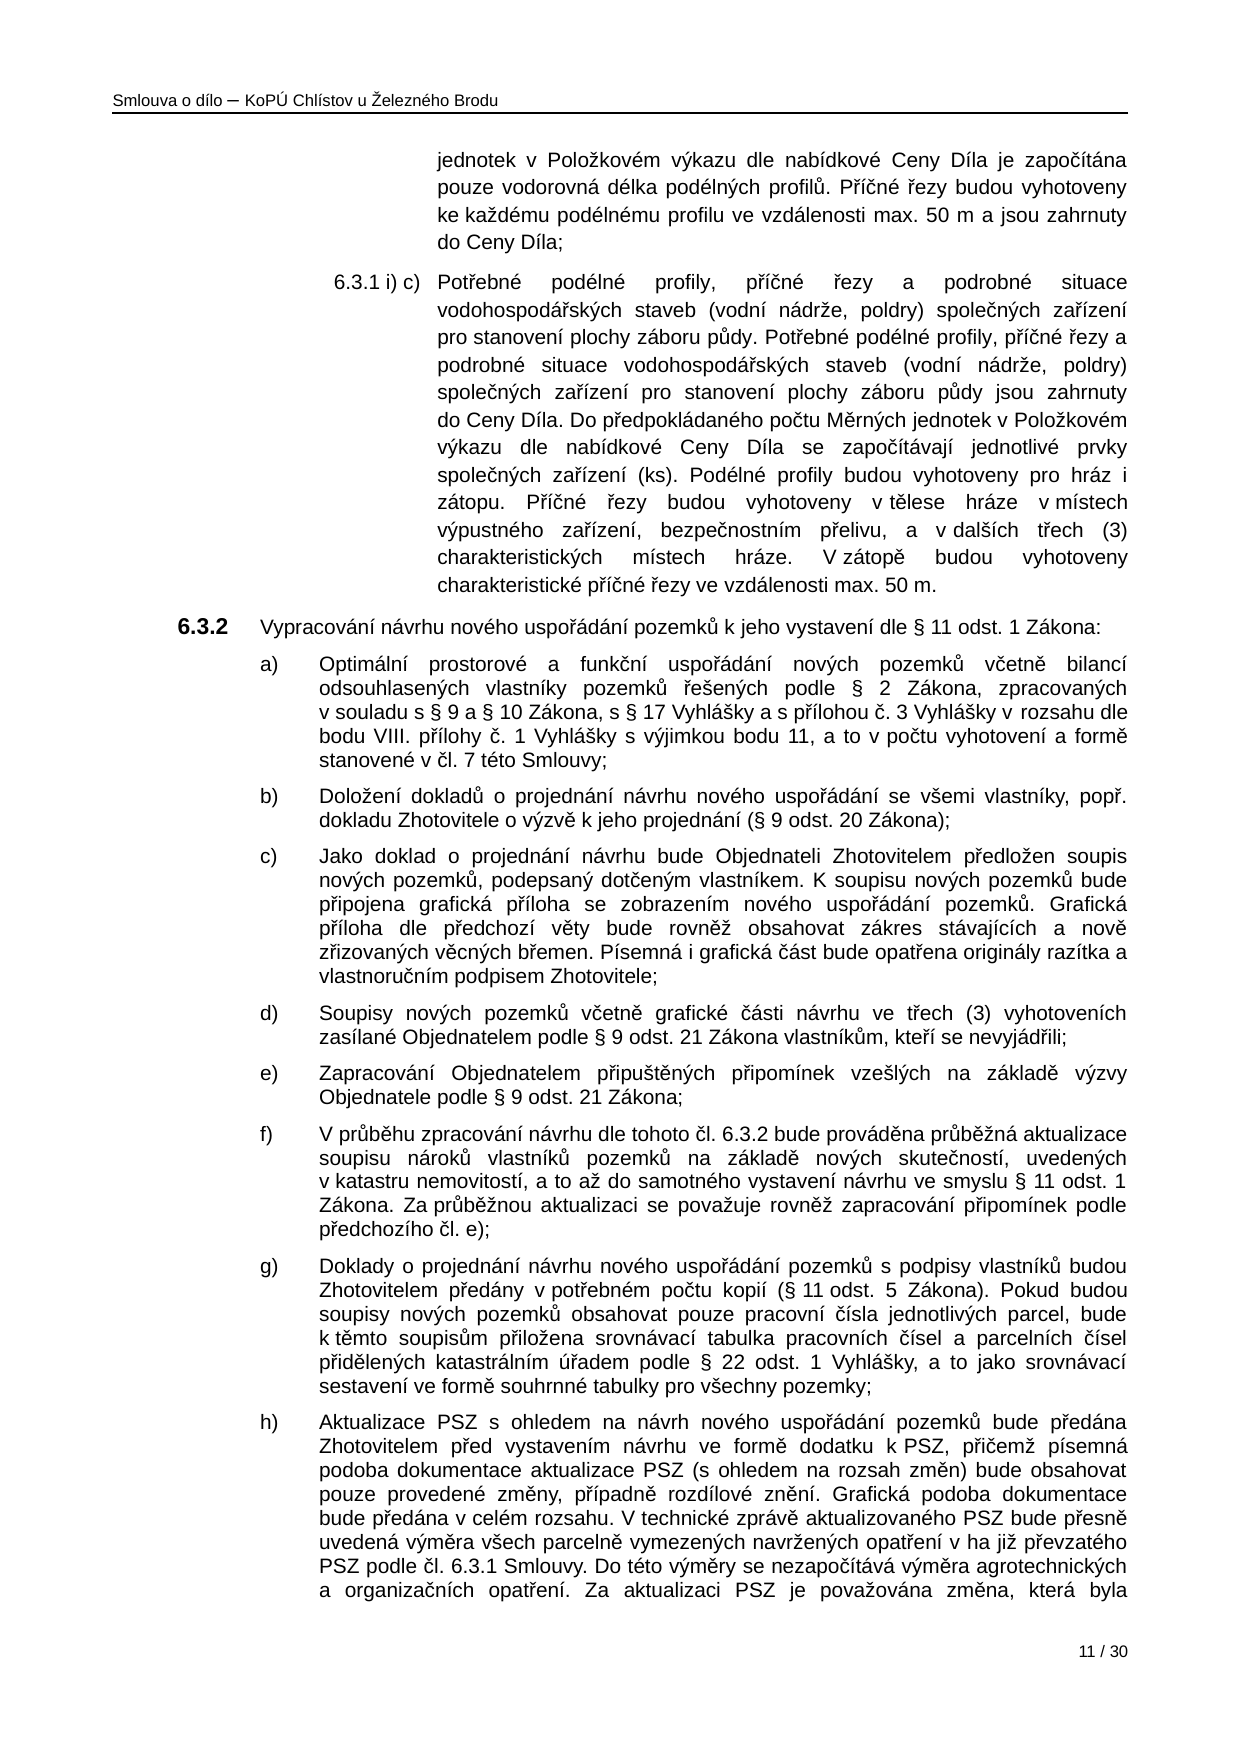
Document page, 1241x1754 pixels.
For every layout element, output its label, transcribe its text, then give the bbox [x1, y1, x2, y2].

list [260, 1410, 1128, 1602]
list Doklady o projednání návrhu nového uspořádání pozemků s podpisy vlastníků budou Zhotovitelem předány v potřebném počtu kopií (§ 11 odst. 5 Zákona). Pokud budou soupisy nových pozemků obsahovat pouze pracovní čísla jednotlivých parcel, bude k těmto soupisům přiložena srovnávací tabulka pracovních čísel a parcelních čísel přidělených katastrálním úřadem podle § 22 odst. 1 Vyhlášky, a to jako srovnávací sestavení ve formě souhrnné tabulky pro všechny pozemky; [260, 1254, 1128, 1397]
list Soupisy nových pozemků včetně grafické části návrhu ve třech (3) vyhotoveních zasílané Objednatelem podle § 9 odst. 21 Zákona vlastníkům, kteří se nevyjádřili; [260, 1001, 1128, 1048]
list Jako doklad o projednání návrhu bude Objednateli Zhotovitelem předložen soupis nových pozemků, podepsaný dotčeným vlastníkem. K soupisu nových pozemků bude připojena grafická příloha se zobrazením nového uspořádání pozemků. Grafická příloha dle předchozí věty bude rovněž obsahovat zákres stávajících a nově zřizovaných věcných břemen. Písemná i grafická část bude opatřena originály razítka a vlastnoručním podpisem Zhotovitele; [260, 844, 1128, 988]
list Doložení dokladů o projednání návrhu nového uspořádání se všemi vlastníky, popř. dokladu Zhotovitele o výzvě k jeho projednání (§ 9 odst. 20 Zákona); [260, 784, 1128, 832]
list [334, 148, 1128, 254]
text Vypracování návrhu nového uspořádání pozemků k jeho vystavení dle § 11 odst. 1 Zákona: [177, 613, 1128, 639]
list Potřebné podélné profily, příčné řezy a podrobné situace vodohospodářských staveb (vodní nádrže, poldry) společných zařízení pro stanovení plochy záboru půdy. Potřebné podélné profily, příčné řezy a podrobné situace vodohospodářských staveb (vodní nádrže, poldry) společných zařízení pro stanovení plochy záboru půdy jsou zahrnuty do Ceny Díla. Do předpokládaného počtu Měrných jednotek v Položkovém výkazu dle nabídkové Ceny Díla se započítávají jednotlivé prvky společných zařízení (ks). Podélné profily budou vyhotoveny pro hráz i zátopu. Příčné řezy budou vyhotoveny v tělese hráze v místech výpustného zařízení, bezpečnostním přelivu, a v dalších třech (3) charakteristických místech hráze. V zátopě budou vyhotoveny charakteristické příčné řezy ve vzdálenosti max. 50 m. [334, 270, 1128, 597]
list Optimální prostorové a funkční uspořádání nových pozemků včetně bilancí odsouhlasených vlastníky pozemků řešených podle § 2 Zákona, zpracovaných v souladu s § 9 a § 10 Zákona, s § 17 Vyhlášky a s přílohou č. 3 Vyhlášky v rozsahu dle bodu VIII. přílohy č. 1 Vyhlášky s výjimkou bodu 11, a to v počtu vyhotovení a formě stanovené v čl. 7 této Smlouvy; [260, 652, 1128, 771]
list V průběhu zpracování návrhu dle tohoto čl. 6.3.2 bude prováděna průběžná aktualizace soupisu nároků vlastníků pozemků na základě nových skutečností, uvedených v katastru nemovitostí, a to až do samotného vystavení návrhu ve smyslu § 11 odst. 1 Zákona. Za průběžnou aktualizaci se považuje rovněž zapracování připomínek podle předchozího čl. e); [260, 1121, 1128, 1241]
list Zapracování Objednatelem připuštěných připomínek vzešlých na základě výzvy Objednatele podle § 9 odst. 21 Zákona; [260, 1061, 1128, 1109]
